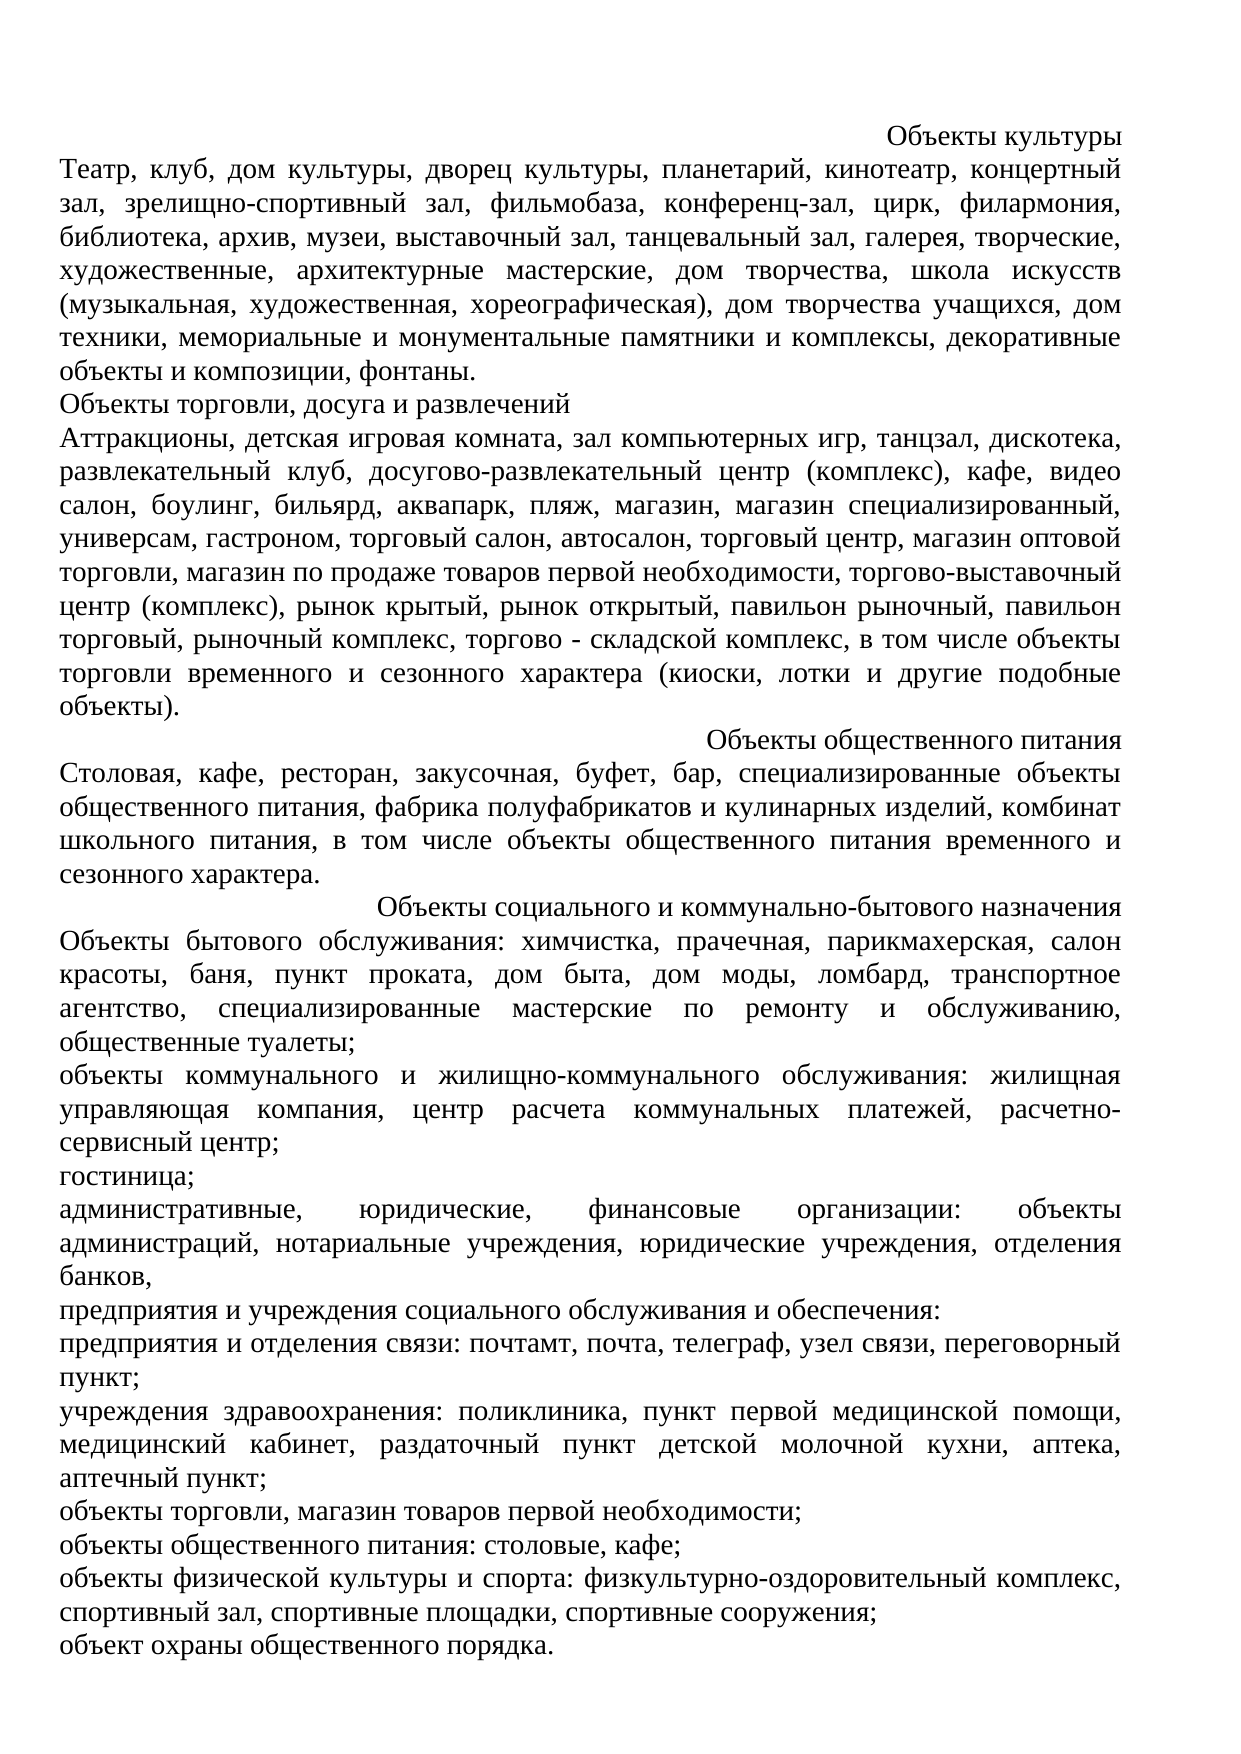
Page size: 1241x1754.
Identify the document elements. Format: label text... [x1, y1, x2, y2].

subtitle Театр, клуб, дом культуры, дворец культуры, планетарий, кинотеатр, концертный зал, зрелищно-спортивный зал, фильмобаза, конференц-зал, цирк, филармония, библиотека, архив, музеи, выставочный зал, танцевальный зал, галерея, творческие, художественные, архитектурные мастерские, дом творчества, школа искусств (музыкальная, художественная, хореографическая), дом творчества учащихся, дом техники, мемориальные и монументальные памятники и комплексы, декоративные объекты и композиции, фонтаны. [59, 152, 1122, 386]
text объекты торговли, магазин товаров первой необходимости; [59, 1493, 1122, 1527]
text объекты физической культуры и спорта: физкультурно-оздоровительный комплекс, спортивный зал, спортивные площадки, спортивные сооружения; [59, 1560, 1122, 1627]
text административные, юридические, финансовые организации: объекты администраций, нотариальные учреждения, юридические учреждения, отделения банков, [59, 1191, 1122, 1292]
subtitle Объекты торговли, досуга и развлечений [59, 386, 1122, 420]
subtitle Объекты социального и коммунально-бытового назначения [59, 889, 1122, 923]
text предприятия и отделения связи: почтамт, почта, телеграф, узел связи, переговорный пункт; [59, 1326, 1122, 1393]
text объекты коммунального и жилищно-коммунального обслуживания: жилищная управляющая компания, центр расчета коммунальных платежей, расчетно-сервисный центр; [59, 1057, 1122, 1158]
subtitle Столовая, кафе, ресторан, закусочная, буфет, бар, специализированные объекты общественного питания, фабрика полуфабрикатов и кулинарных изделий, комбинат школьного питания, в том числе объекты общественного питания временного и сезонного характера. [59, 755, 1122, 889]
text предприятия и учреждения социального обслуживания и обеспечения: [59, 1292, 1122, 1326]
subtitle Объекты культуры [59, 118, 1122, 152]
subtitle Объекты общественного питания [59, 722, 1122, 755]
subtitle Аттракционы, детская игровая комната, зал компьютерных игр, танцзал, дискотека, развлекательный клуб, досугово-развлекательный центр (комплекс), кафе, видео салон, боулинг, бильярд, аквапарк, пляж, магазин, магазин специализированный, универсам, гастроном, торговый салон, автосалон, торговый центр, магазин оптовой торговли, магазин по продаже товаров первой необходимости, торгово-выставочный центр (комплекс), рынок крытый, рынок открытый, павильон рыночный, павильон торговый, рыночный комплекс, торгово - складской комплекс, в том числе объекты торговли временного и сезонного характера (киоски, лотки и другие подобные объекты). [59, 420, 1122, 722]
text учреждения здравоохранения: поликлиника, пункт первой медицинской помощи, медицинский кабинет, раздаточный пункт детской молочной кухни, аптека, аптечный пункт; [59, 1393, 1122, 1493]
text объекты общественного питания: столовые, кафе; [59, 1527, 1122, 1560]
text гостиница; [59, 1158, 1122, 1191]
text объект охраны общественного порядка. [59, 1627, 1122, 1661]
text Объекты бытового обслуживания: химчистка, прачечная, парикмахерская, салон красоты, баня, пункт проката, дом быта, дом моды, ломбард, транспортное агентство, специализированные мастерские по ремонту и обслуживанию, общественные туалеты; [59, 923, 1122, 1057]
